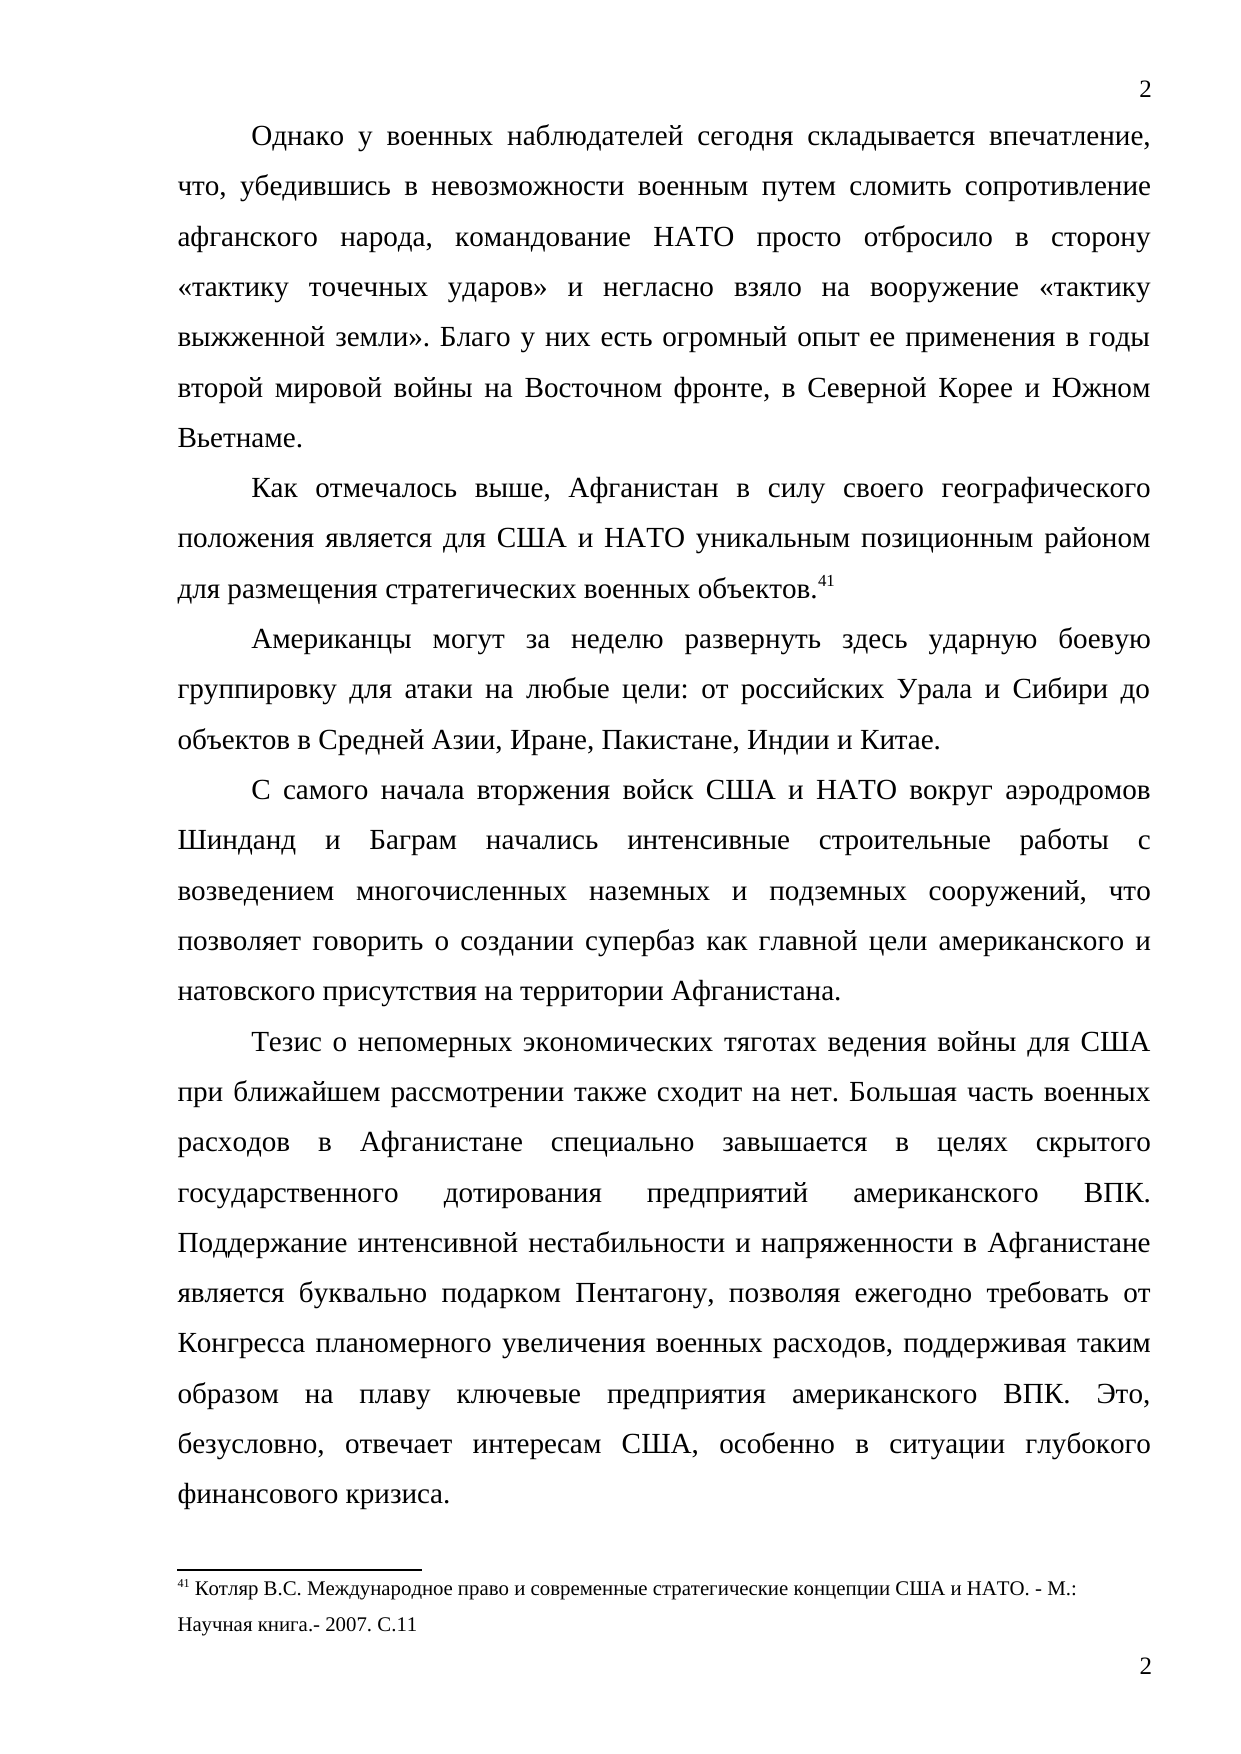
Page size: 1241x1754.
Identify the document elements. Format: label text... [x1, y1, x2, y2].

text Как отмечалось выше, Афганистан в силу своего географического положения является для США и НАТО уникальным позиционным районом для размещения стратегических военных объектов. [177, 470, 1152, 604]
text Однако у военных наблюдателей сегодня складывается впечатление, что, убедившись в невозможности военным путем сломить сопротивление афганского народа, командование НАТО просто отбросило в сторону «тактику точечных ударов» и негласно взяло на вооружение «тактику выжженной земли». Благо у них есть огромный опыт ее применения в годы второй мировой войны на Восточном фронте, в Северной Корее и Южном Вьетнаме. [177, 118, 1152, 453]
text Тезис о непомерных экономических тяготах ведения войны для США при ближайшем рассмотрении также сходит на нет. Большая часть военных расходов в Афганистане специально завышается в целях скрытого государственного дотирования предприятий американского ВПК. Поддержание интенсивной нестабильности и напряженности в Афганистане является буквально подарком Пентагону, позволяя ежегодно требовать от Конгресса планомерного увеличения военных расходов, поддерживая таким образом на плаву ключевые предприятия американского ВПК. Это, безусловно, отвечает интересам США, особенно в ситуации глубокого финансового кризиса. [177, 1024, 1152, 1510]
text С самого начала вторжения войск США и НАТО вокруг аэродромов Шинданд и Баграм начались интенсивные строительные работы с возведением многочисленных наземных и подземных сооружений, что позволяет говорить о создании супербаз как главной цели американского и натовского присутствия на территории Афганистана. [177, 772, 1152, 1007]
text Американцы могут за неделю развернуть здесь ударную боевую группировку для атаки на любые цели: от российских Урала и Сибири до объектов в Средней Азии, Иране, Пакистане, Индии и Китае. [177, 621, 1152, 755]
